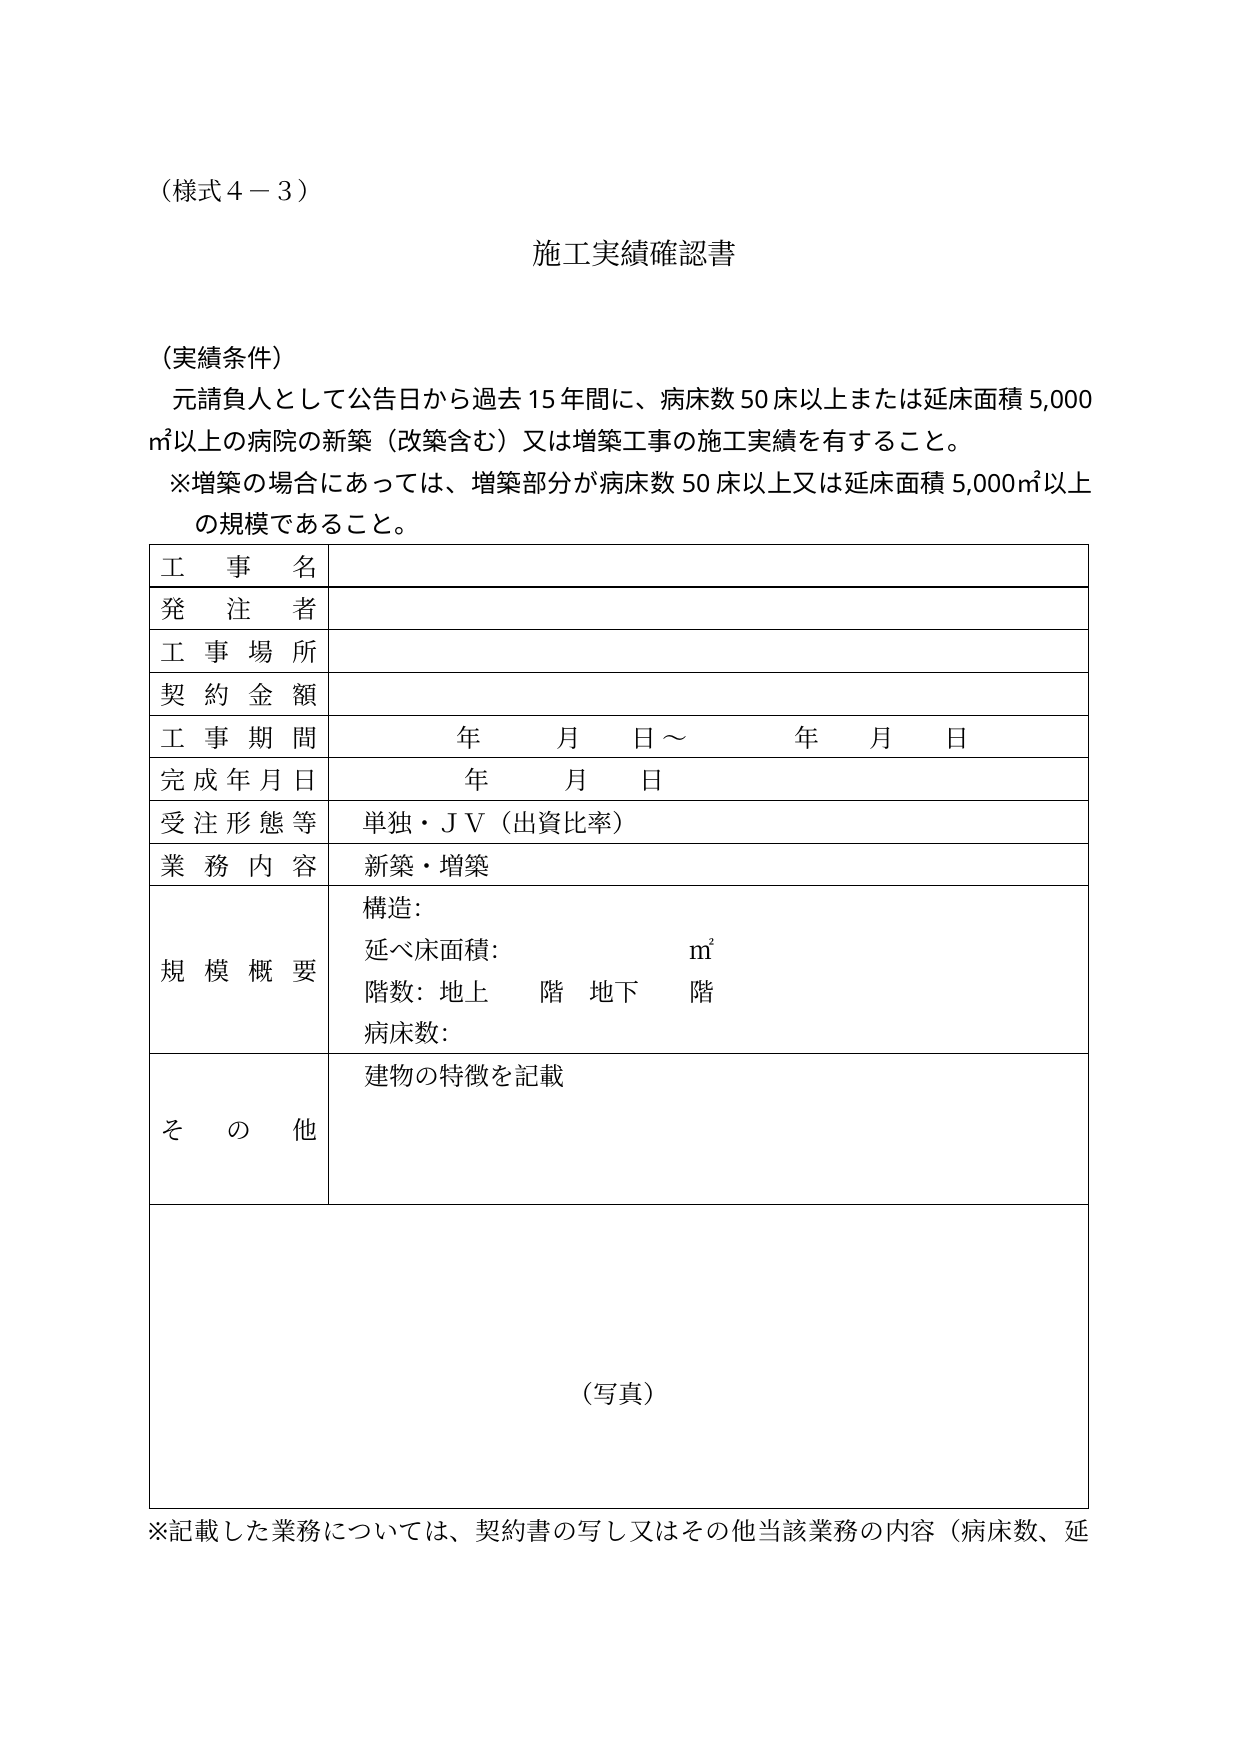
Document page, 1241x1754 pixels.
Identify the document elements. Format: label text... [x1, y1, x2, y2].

table_cell 完成年月日 [150, 758, 328, 800]
table_cell その他 [150, 1054, 328, 1204]
table_cell 構造： 延べ床面積： ㎡ 階数：地上 階 地下 階 病床数： [329, 886, 1088, 1053]
table_header 工事名 [150, 545, 328, 586]
table_cell 発注者 [150, 588, 328, 629]
table_cell 工事期間 [150, 716, 328, 757]
table_cell 工事場所 [150, 630, 328, 672]
text 元請負人として公告日から過去15年間に、病床数50床以上または延床面積5,000㎡以上の病院の新築（改築含む）又は増築工事の施工実績を有すること。 [148, 377, 1093, 460]
table_cell （写真） [150, 1205, 1088, 1508]
table_header [329, 545, 1088, 586]
text ※増築の場合にあっては、増築部分が病床数50床以上又は延床面積5,000㎡以上の規模であること。 [169, 460, 1093, 544]
table_cell 年 月 日 ～ 年 月 日 [329, 716, 1088, 757]
text （実績条件） [148, 335, 1093, 377]
table_cell 新築・増築 [329, 844, 1088, 885]
table_cell [329, 673, 1088, 714]
text （様式４－３） [148, 169, 1093, 210]
table_cell 建物の特徴を記載 [329, 1054, 1088, 1204]
table_cell 契約金額 [150, 673, 328, 714]
table_cell 年 月 日 [329, 758, 1088, 800]
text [148, 1509, 1093, 1551]
table_cell 規模概要 [150, 886, 328, 1053]
text 施工実績確認書 [148, 210, 1093, 294]
table_cell 単独・ＪＶ（出資比率） [329, 801, 1088, 843]
table_cell [329, 588, 1088, 629]
table_cell 受注形態等 [150, 801, 328, 843]
table_cell 業務内容 [150, 844, 328, 885]
table_cell [329, 630, 1088, 672]
